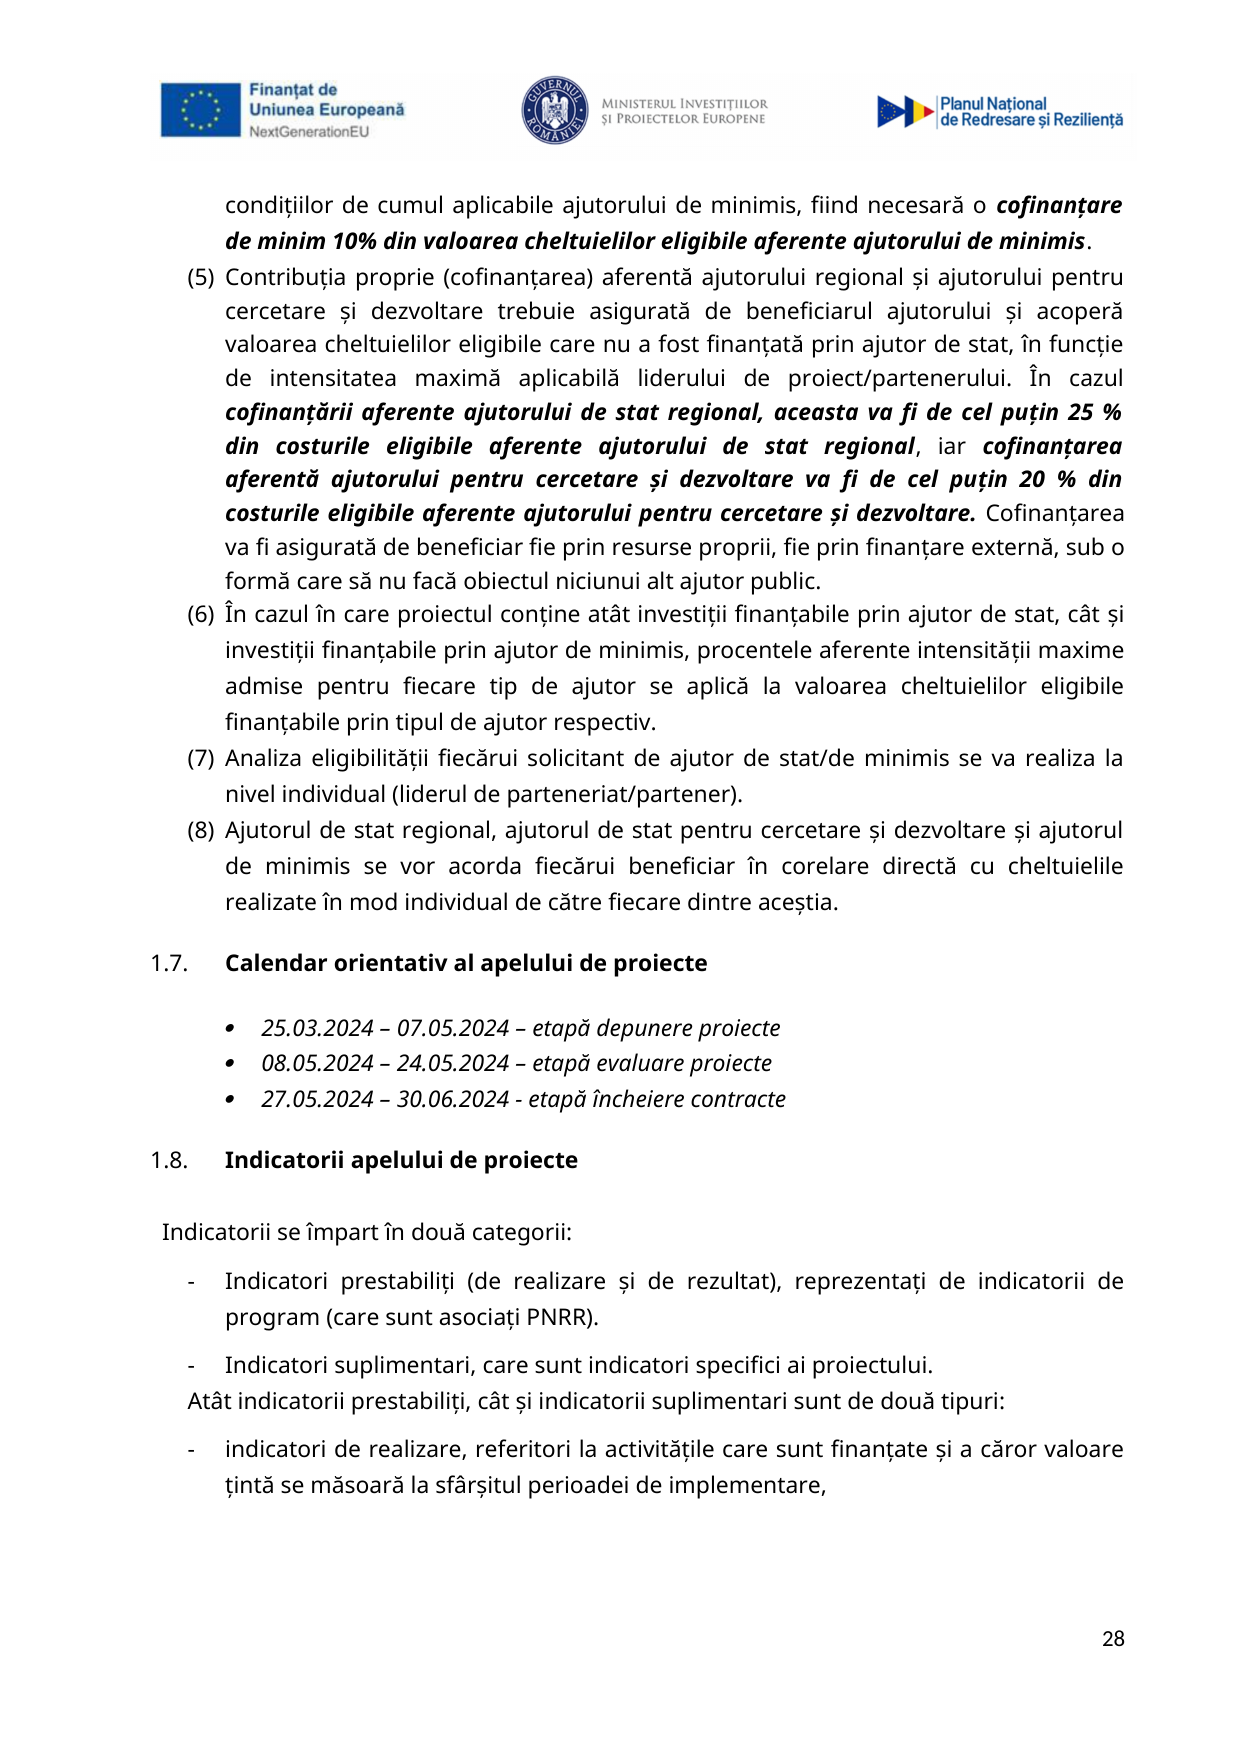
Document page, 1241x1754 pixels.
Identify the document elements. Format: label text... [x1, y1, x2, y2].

list indicatori de realizare, referitori la activitățile care sunt finanțate și a căror valoare țintă se măsoară la sfârșitul perioadei de implementare, [187, 1433, 1125, 1501]
text Indicatorii se împart în două categorii: [150, 1216, 1125, 1247]
subtitle Calendar orientativ al apelului de proiecte [150, 947, 1125, 978]
list 27.05.2024 – 30.06.2024 - etapă încheiere contracte [223, 1083, 1125, 1114]
list 25.03.2024 – 07.05.2024 – etapă depunere proiecte [223, 1011, 1125, 1043]
subtitle Indicatorii apelului de proiecte [150, 1144, 1125, 1176]
list Indicatori suplimentari, care sunt indicatori specifici ai proiectului. [187, 1349, 1125, 1380]
list Indicatori prestabiliți (de realizare și de rezultat), reprezentați de indicatorii de program (care sunt asociați PNRR). [187, 1264, 1125, 1332]
text Atât indicatorii prestabiliți, cât și indicatorii suplimentari sunt de două tipuri: [187, 1385, 1125, 1416]
list Contribuția proprie (cofinanțarea) aferentă ajutorului regional și ajutorului pentru cercetare și dezvoltare trebuie asigurată de beneficiarul ajutorului și acoperă valoarea cheltuielilor eligibile care nu a fost finanțată prin ajutor de stat, în funcție de intensitatea maximă aplicabilă liderului de proiect/partenerului. În cazul cofinanțării aferente ajutorului de stat regional, aceasta va fi de cel puţin 25 % din costurile eligibile aferente ajutorului de stat regional, iar cofinanțarea aferentă ajutorului pentru cercetare și dezvoltare va fi de cel puţin 20 % din costurile eligibile aferente ajutorului pentru cercetare și dezvoltare. Cofinanțarea va fi asigurată de beneficiar fie prin resurse proprii, fie prin finanţare externă, sub o formă care să nu facă obiectul niciunui alt ajutor public. [187, 261, 1125, 596]
list În cazul în care proiectul conţine atât investiţii finanţabile prin ajutor de stat, cât şi investiţii finanţabile prin ajutor de minimis, procentele aferente intensităţii maxime admise pentru fiecare tip de ajutor se aplică la valoarea cheltuielilor eligibile finanţabile prin tipul de ajutor respectiv. [187, 598, 1125, 737]
list 08.05.2024 – 24.05.2024 – etapă evaluare proiecte [223, 1047, 1125, 1079]
picture [150, 73, 1137, 161]
list Analiza eligibilității fiecărui solicitant de ajutor de stat/de minimis se va realiza la nivel individual (liderul de parteneriat/partener). [187, 742, 1125, 809]
list Ajutorul de stat regional, ajutorul de stat pentru cercetare și dezvoltare și ajutorul de minimis se vor acorda fiecărui beneficiar în corelare directă cu cheltuielile realizate în mod individual de către fiecare dintre aceștia. [187, 814, 1125, 917]
